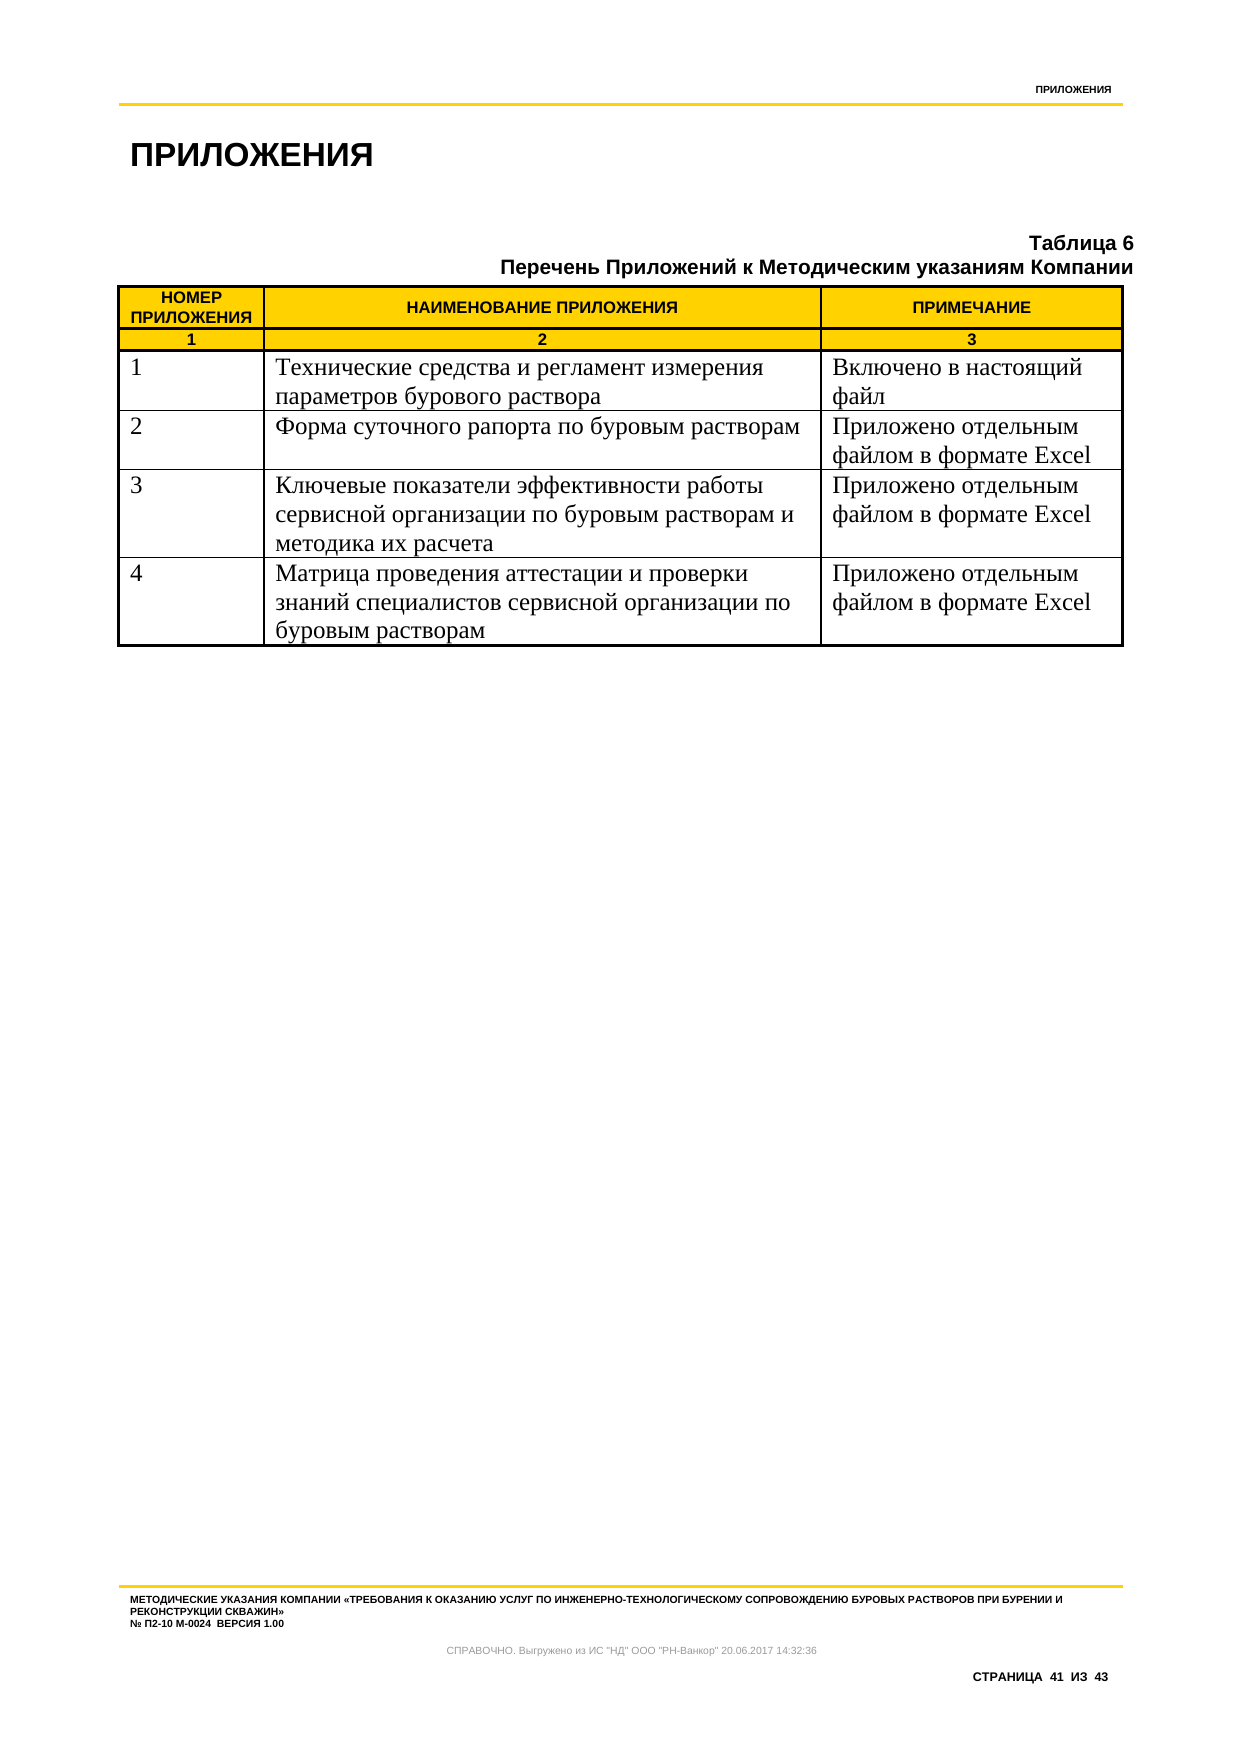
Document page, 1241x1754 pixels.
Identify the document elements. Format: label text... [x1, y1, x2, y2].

table_cell 1 [120, 352, 263, 409]
table_header НАИМЕНОВАНИЕ ПРИЛОЖЕНИЯ [265, 288, 820, 327]
text Таблица 6 [130, 231, 1134, 255]
text Перечень Приложений к Методическим указаниям Компании [130, 255, 1134, 279]
table_cell Включено в настоящий файл [822, 352, 1121, 409]
table_header НОМЕР ПРИЛОЖЕНИЯ [120, 288, 263, 327]
table_cell 2 [265, 330, 820, 349]
table_cell 2 [120, 411, 263, 468]
table_cell Приложено отдельным файлом в формате Excel [822, 411, 1121, 468]
table_cell Приложено отдельным файлом в формате Excel [822, 470, 1121, 556]
table_cell Матрица проведения аттестации и проверки знаний специалистов сервисной организации по буровым растворам [265, 558, 820, 644]
text ПРИЛОЖЕНИЯ [130, 135, 1134, 173]
table_cell Технические средства и регламент измерения параметров бурового раствора [265, 352, 820, 409]
table_cell 4 [120, 558, 263, 644]
table_cell Ключевые показатели эффективности работы сервисной организации по буровым растворам и методика их расчета [265, 470, 820, 556]
table_cell 3 [822, 330, 1121, 349]
table_cell 3 [120, 470, 263, 556]
table_cell Приложено отдельным файлом в формате Excel [822, 558, 1121, 644]
table_header ПРИМЕЧАНИЕ [822, 288, 1121, 327]
table_cell 1 [120, 330, 263, 349]
table_cell Форма суточного рапорта по буровым растворам [265, 411, 820, 468]
